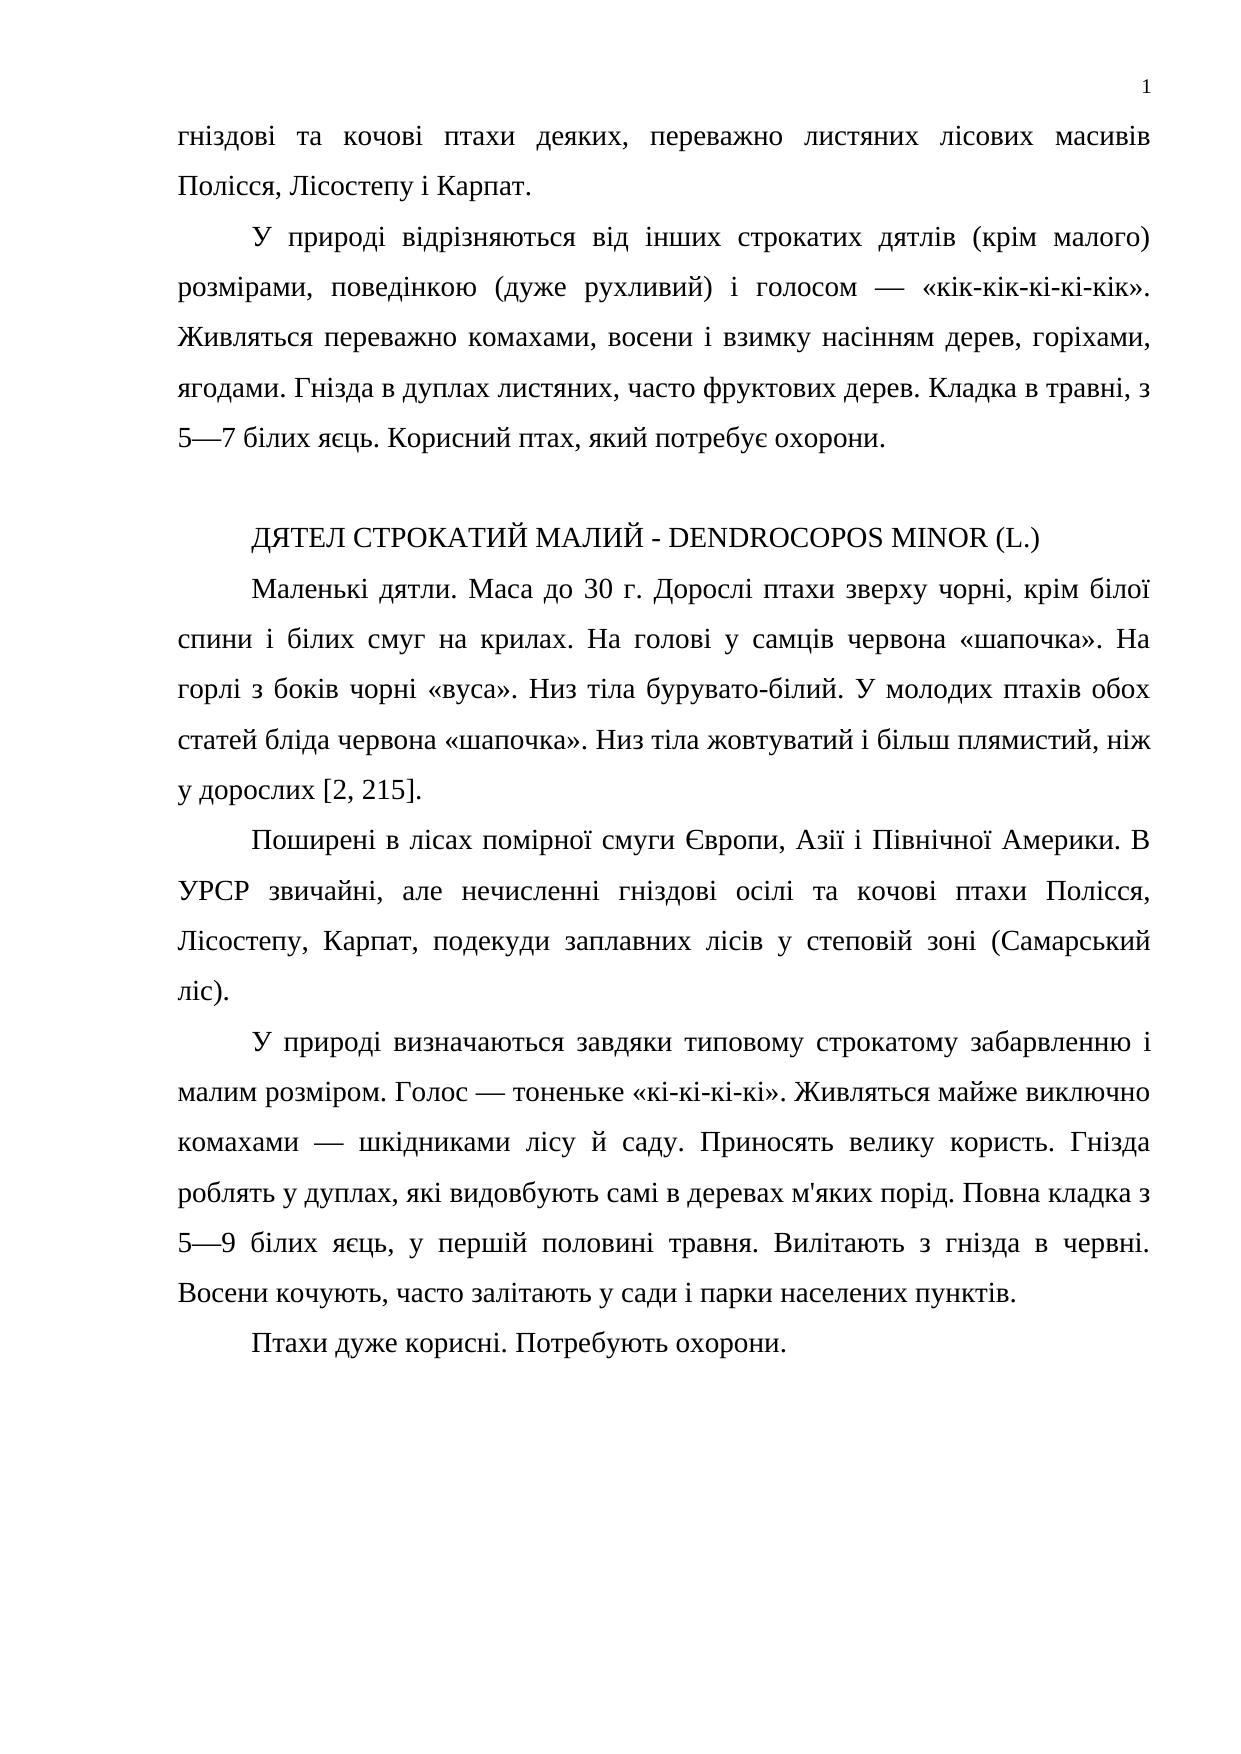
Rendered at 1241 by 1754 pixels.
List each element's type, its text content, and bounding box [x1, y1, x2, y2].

text У природі визначаються завдяки типовому строкатому забарвленню і малим розміром. Голос — тоненьке «кі-кі-кі-кі». Живляться майже виключно комахами — шкідниками лісу й саду. Приносять велику користь. Гнізда роблять у дуплах, які видовбують самі в деревах м'яких порід. Повна кладка з 5—9 білих яєць, у першій половині травня. Вилітають з гнізда в червні. Восени кочують, часто залітають у сади і парки населених пунктів. [177, 1024, 1152, 1309]
text Птахи дуже корисні. Потребують охорони. [177, 1326, 1152, 1359]
text Поширені в лісах помірної смуги Європи, Азії і Північної Америки. В УРСР звичайні, але нечисленні гніздові осілі та кочові птахи Полісся, Лісостепу, Карпат, подекуди заплавних лісів у степовій зоні (Самарський ліс). [177, 822, 1152, 1007]
text ДЯТЕЛ СТРОКАТИЙ МАЛИЙ - DENDROCOPOS MINOR (L.) [177, 521, 1152, 554]
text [177, 118, 1152, 202]
text Маленькі дятли. Маса до 30 г. Дорослі птахи зверху чорні, крім білої спини і білих смуг на крилах. На голові у самців червона «шапочка». На горлі з боків чорні «вуса». Низ тіла бурувато-білий. У молодих птахів обох статей бліда червона «шапочка». Низ тіла жовтуватий і більш плямистий, ніж у дорослих [2, 215]. [177, 571, 1152, 806]
text У природі відрізняються від інших строкатих дятлів (крім малого) розмірами, поведінкою (дуже рухливий) і голосом — «кік-кік-кі-кі-кік». Живляться переважно комахами, восени і взимку насінням дерев, горіхами, ягодами. Гнізда в дуплах листяних, часто фруктових дерев. Кладка в травні, з 5—7 білих яєць. Корисний птах, який потребує охорони. [177, 219, 1152, 453]
